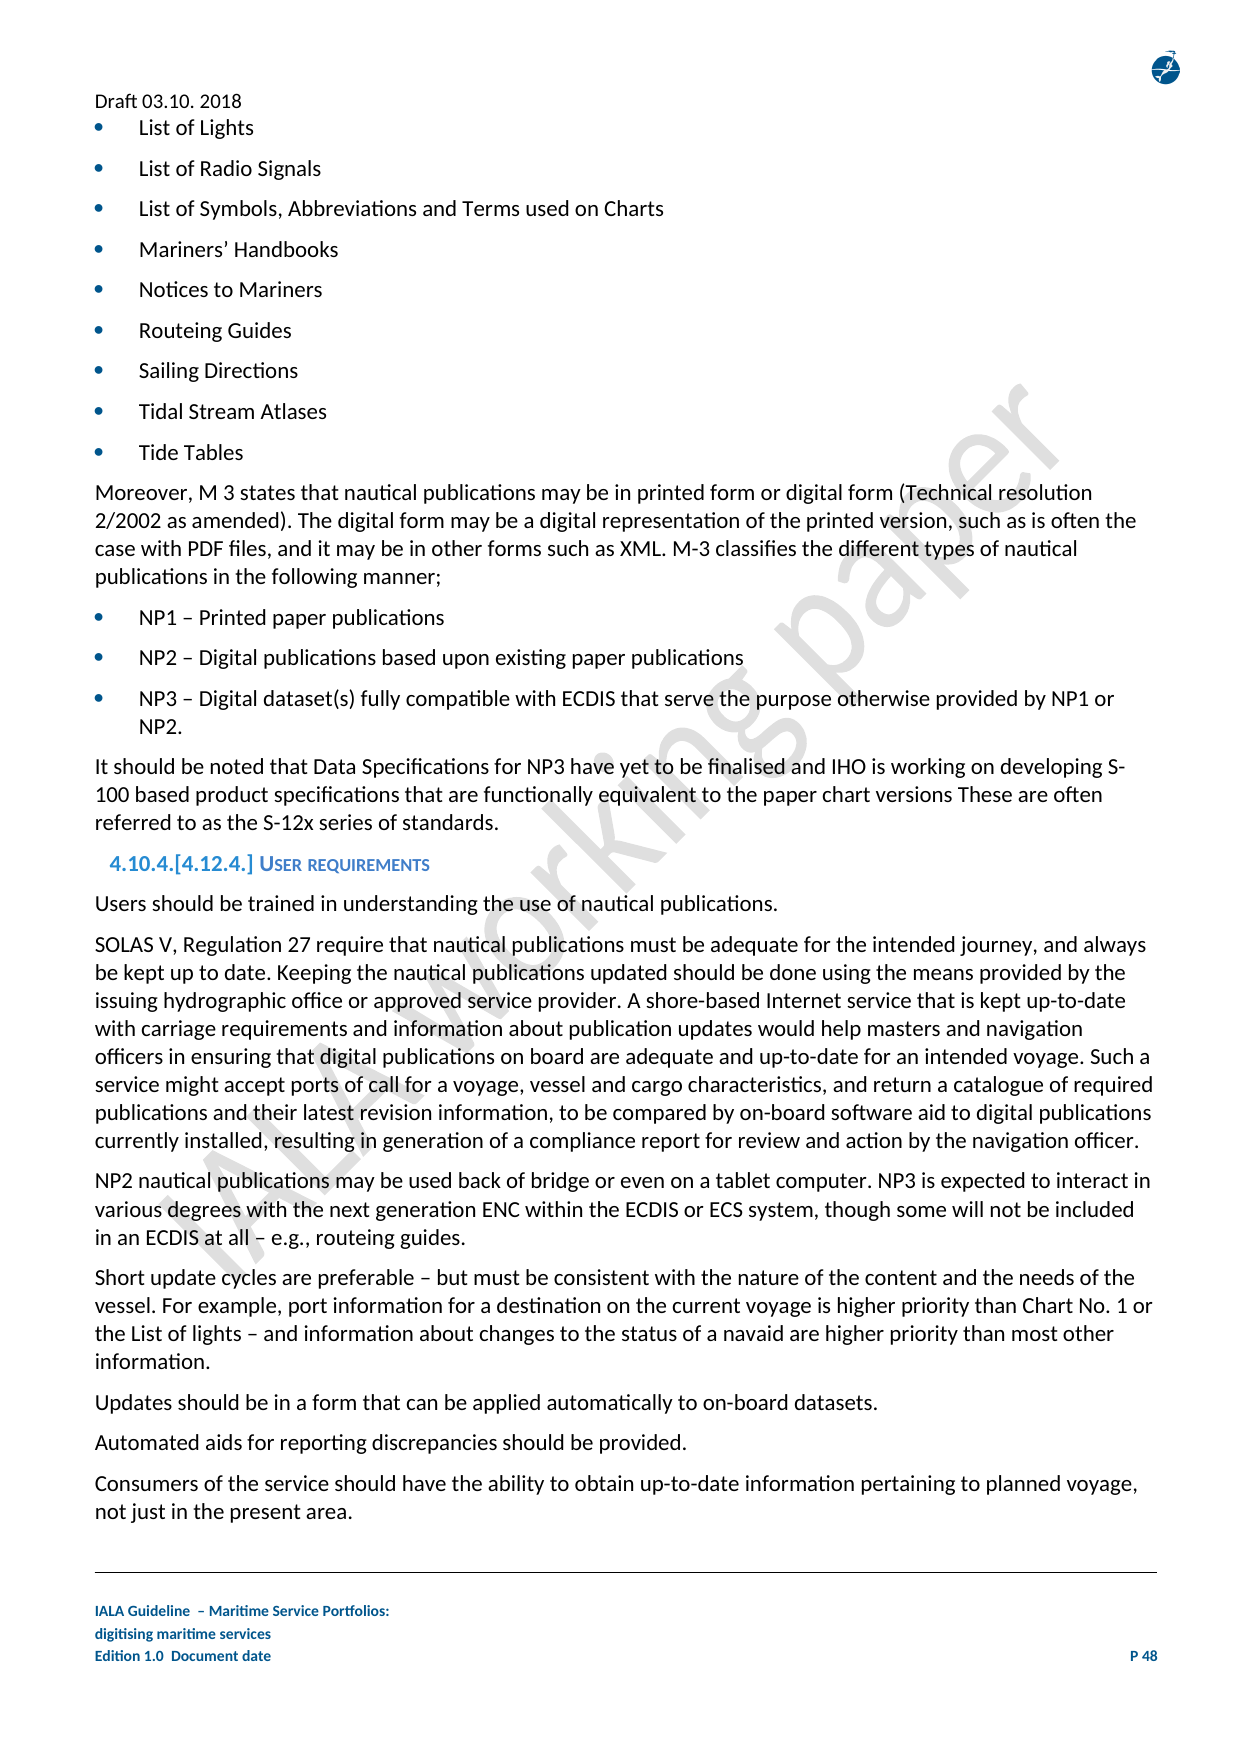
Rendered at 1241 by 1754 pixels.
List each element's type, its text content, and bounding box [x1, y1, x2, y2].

text NP2 – Digital publications based upon existing paper publications [94, 643, 1157, 671]
text Mariners’ Handbooks [94, 235, 1157, 263]
text It should be noted that Data Specifications for NP3 have yet to be finalised and IHO is working on developing S-100 based product specifications that are functionally equivalent to the paper chart versions These are often referred to as the S-12x series of standards. [94, 752, 1157, 836]
text Tidal Stream Atlases [94, 397, 1157, 425]
text NP3 – Digital dataset(s) fully compatible with ECDIS that serve the purpose otherwise provided by NP1 or NP2. [94, 684, 1157, 740]
text Notices to Mariners [94, 276, 1157, 304]
text Consumers of the service should have the ability to obtain up-to-date information pertaining to planned voyage, not just in the present area. [94, 1469, 1157, 1525]
text SOLAS V, Regulation 27 require that nautical publications must be adequate for the intended journey, and always be kept up to date. Keeping the nautical publications updated should be done using the means provided by the issuing hydrographic office or approved service provider. A shore-based Internet service that is kept up-to-date with carriage requirements and information about publication updates would help masters and navigation officers in ensuring that digital publications on board are adequate and up-to-date for an intended voyage. Such a service might accept ports of call for a voyage, vessel and cargo characteristics, and return a catalogue of required publications and their latest revision information, to be compared by on-board software aid to digital publications currently installed, resulting in generation of a compliance report for review and action by the navigation officer. [94, 930, 1157, 1154]
text Short update cycles are preferable – but must be consistent with the nature of the content and the needs of the vessel. For example, port information for a destination on the current voyage is higher priority than Chart No. 1 or the List of lights – and information about changes to the status of a navaid are higher priority than most other information. [94, 1263, 1157, 1375]
text Sailing Directions [94, 357, 1157, 385]
subtitle User requirements [109, 849, 1157, 877]
text Automated aids for reporting discrepancies should be provided. [94, 1428, 1157, 1456]
picture [1120, 0, 1239, 119]
text List of Radio Signals [94, 154, 1157, 182]
text NP1 – Printed paper publications [94, 603, 1157, 631]
text Users should be trained in understanding the use of nautical publications. [94, 889, 1157, 917]
text Tide Tables [94, 438, 1157, 466]
text List of Symbols, Abbreviations and Terms used on Charts [94, 194, 1157, 223]
text Moreover, M 3 states that nautical publications may be in printed form or digital form (Technical resolution 2/2002 as amended). The digital form may be a digital representation of the printed version, such as is often the case with PDF files, and it may be in other forms such as XML. M-3 classifies the different types of nautical publications in the following manner; [94, 478, 1157, 590]
text Updates should be in a form that can be applied automatically to on-board datasets. [94, 1388, 1157, 1416]
text List of Lights [94, 113, 1157, 142]
text NP2 nautical publications may be used back of bridge or even on a tablet computer. NP3 is expected to interact in various degrees with the next generation ENC within the ECDIS or ECS system, though some will not be included in an ECDIS at all – e.g., routeing guides. [94, 1167, 1157, 1251]
text Routeing Guides [94, 316, 1157, 344]
